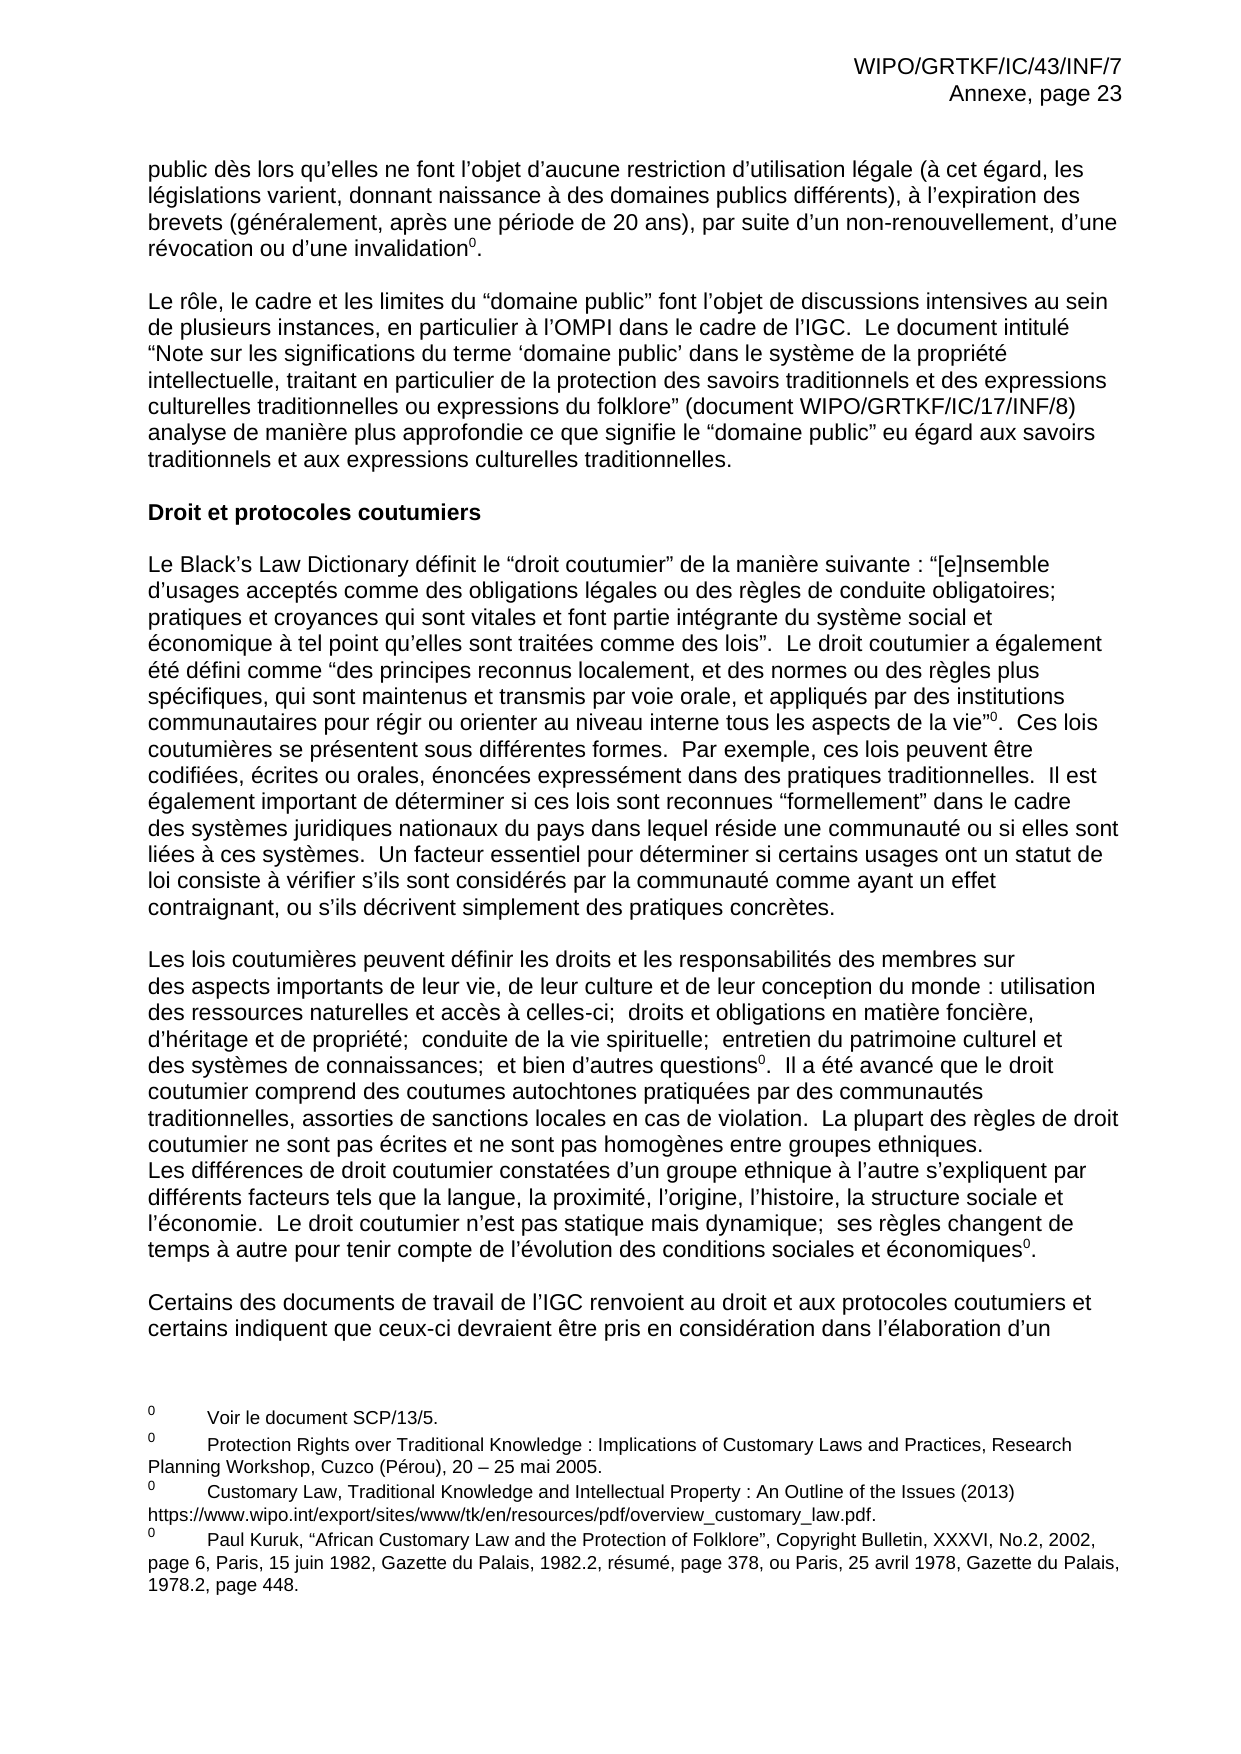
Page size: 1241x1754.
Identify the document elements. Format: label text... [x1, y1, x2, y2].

text Le rôle, le cadre et les limites du “domaine public” font l’objet de discussions intensives au sein de plusieurs instances, en particulier à l’OMPI dans le cadre de l’IGC. Le document intitulé “Note sur les significations du terme ‘domaine public’ dans le système de la propriété intellectuelle, traitant en particulier de la protection des savoirs traditionnels et des expressions culturelles traditionnelles ou expressions du folklore” (document WIPO/GRTKF/IC/17/INF/8) analyse de manière plus approfondie ce que signifie le “domaine public” eu égard aux savoirs traditionnels et aux expressions culturelles traditionnelles. [148, 288, 1122, 472]
text Le Black’s Law Dictionary définit le “droit coutumier” de la manière suivante : “[e]nsemble d’usages acceptés comme des obligations légales ou des règles de conduite obligatoires; pratiques et croyances qui sont vitales et font partie intégrante du système social et économique à tel point qu’elles sont traitées comme des lois”. Le droit coutumier a également été défini comme “des principes reconnus localement, et des normes ou des règles plus spécifiques, qui sont maintenus et transmis par voie orale, et appliqués par des institutions communautaires pour régir ou orienter au niveau interne tous les aspects de la vie”. Ces lois coutumières se présentent sous différentes formes. Par exemple, ces lois peuvent être codifiées, écrites ou orales, énoncées expressément dans des pratiques traditionnelles. Il est également important de déterminer si ces lois sont reconnues “formellement” dans le cadre des systèmes juridiques nationaux du pays dans lequel réside une communauté ou si elles sont liées à ces systèmes. Un facteur essentiel pour déterminer si certains usages ont un statut de loi consiste à vérifier s’ils sont considérés par la communauté comme ayant un effet contraignant, ou s’ils décrivent simplement des pratiques concrètes. [148, 551, 1122, 920]
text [148, 156, 1122, 261]
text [148, 1289, 1122, 1342]
text Les lois coutumières peuvent définir les droits et les responsabilités des membres sur des aspects importants de leur vie, de leur culture et de leur conception du monde : utilisation des ressources naturelles et accès à celles-ci; droits et obligations en matière foncière, d’héritage et de propriété; conduite de la vie spirituelle; entretien du patrimoine culturel et des systèmes de connaissances; et bien d’autres questions. Il a été avancé que le droit coutumier comprend des coutumes autochtones pratiquées par des communautés traditionnelles, assorties de sanctions locales en cas de violation. La plupart des règles de droit coutumier ne sont pas écrites et ne sont pas homogènes entre groupes ethniques. Les différences de droit coutumier constatées d’un groupe ethnique à l’autre s’expliquent par différents facteurs tels que la langue, la proximité, l’origine, l’histoire, la structure sociale et l’économie. Le droit coutumier n’est pas statique mais dynamique; ses règles changent de temps à autre pour tenir compte de l’évolution des conditions sociales et économiques. [148, 946, 1122, 1263]
subtitle Droit et protocoles coutumiers [148, 498, 1122, 525]
